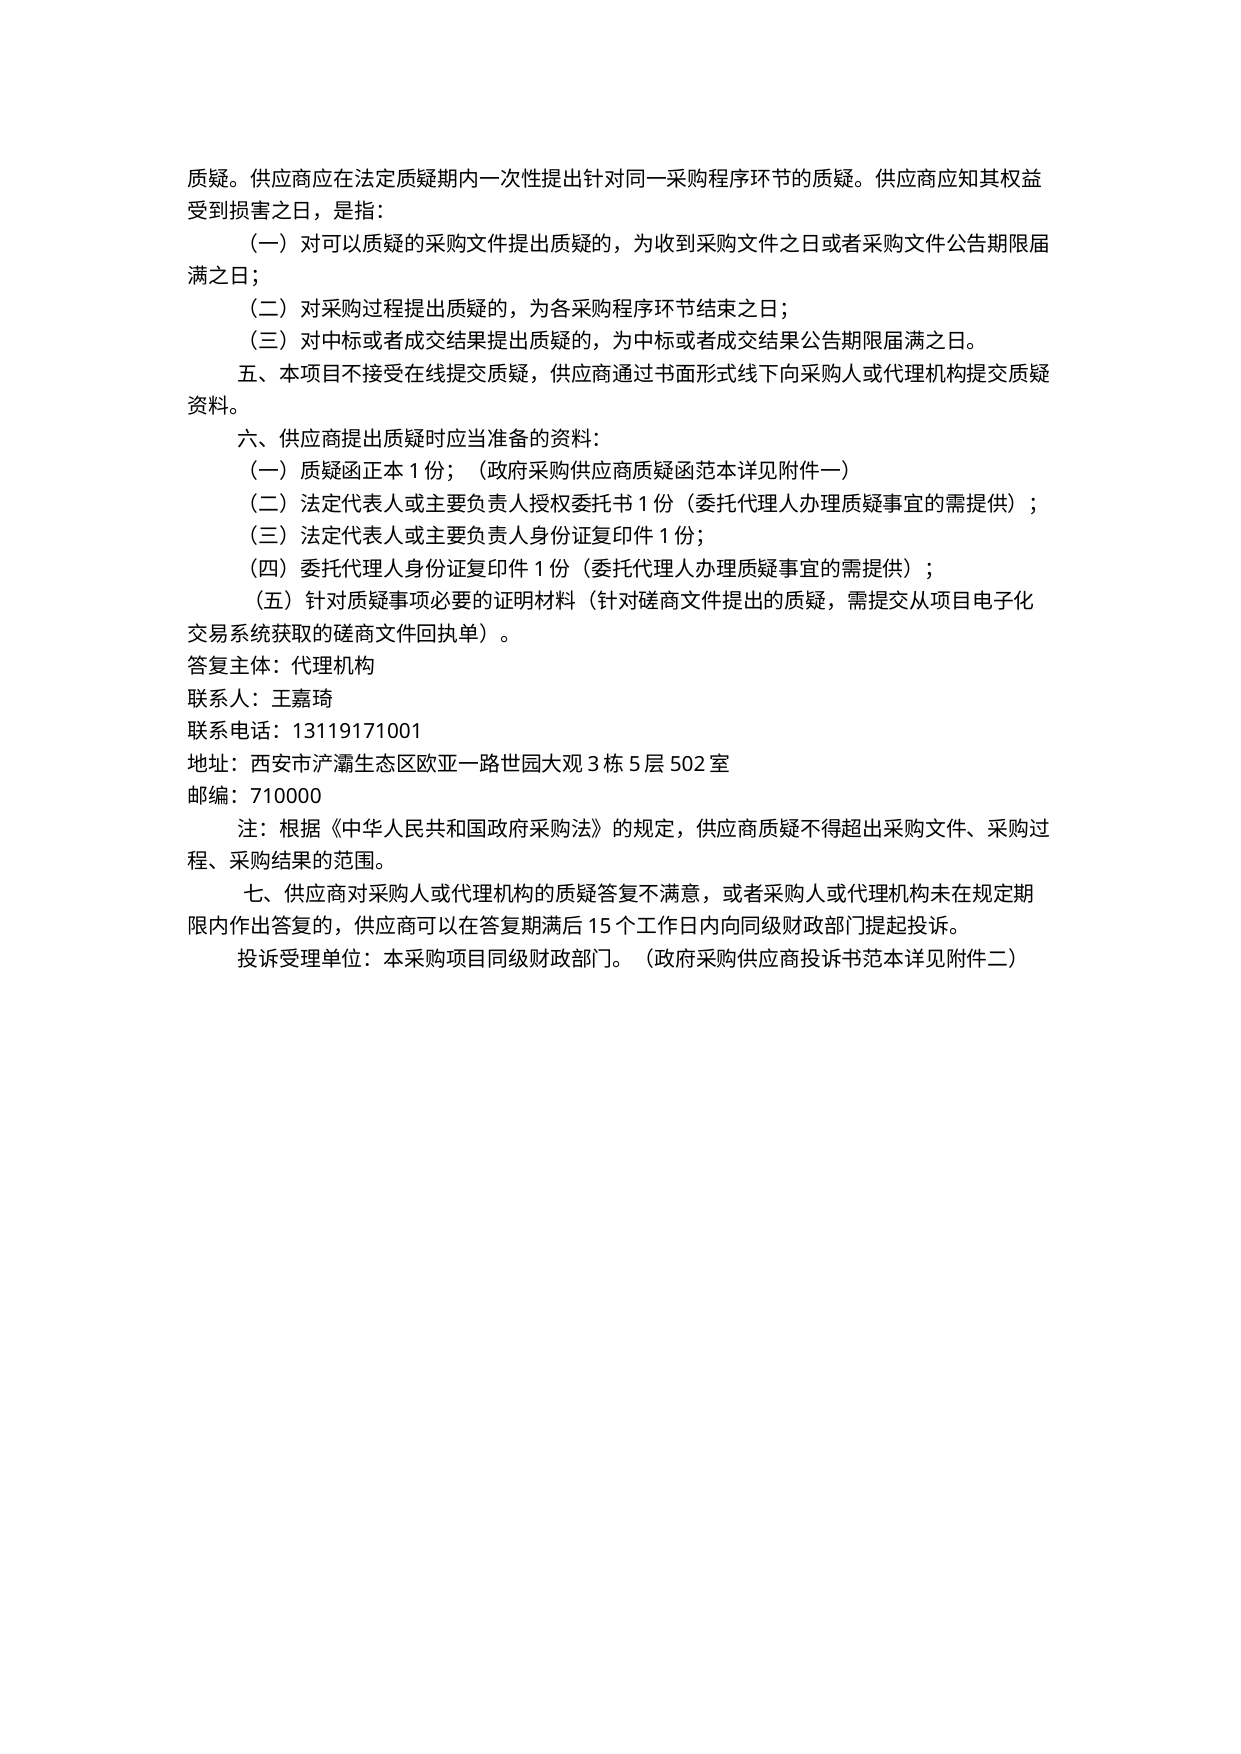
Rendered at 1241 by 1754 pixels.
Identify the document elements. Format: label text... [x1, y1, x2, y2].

text （一）质疑函正本1份；（政府采购供应商质疑函范本详见附件一） [187, 454, 1053, 487]
text 投诉受理单位：本采购项目同级财政部门。（政府采购供应商投诉书范本详见附件二） [187, 942, 1053, 974]
text 五、本项目不接受在线提交质疑，供应商通过书面形式线下向采购人或代理机构提交质疑资料。 [187, 357, 1053, 422]
text （四）委托代理人身份证复印件1份（委托代理人办理质疑事宜的需提供）； [187, 552, 1053, 584]
text 联系人：王嘉琦 [187, 682, 1053, 714]
text 邮编：710000 [187, 779, 1053, 812]
text （二）法定代表人或主要负责人授权委托书1份（委托代理人办理质疑事宜的需提供）； [187, 487, 1053, 519]
text （一）对可以质疑的采购文件提出质疑的，为收到采购文件之日或者采购文件公告期限届满之日； [187, 227, 1053, 292]
text 地址：西安市浐灞生态区欧亚一路世园大观3栋5层502室 [187, 747, 1053, 779]
text 联系电话：13119171001 [187, 714, 1053, 747]
text 注：根据《中华人民共和国政府采购法》的规定，供应商质疑不得超出采购文件、采购过程、采购结果的范围。 [187, 812, 1053, 877]
text 七、供应商对采购人或代理机构的质疑答复不满意，或者采购人或代理机构未在规定期限内作出答复的，供应商可以在答复期满后15个工作日内向同级财政部门提起投诉。 [187, 877, 1053, 942]
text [187, 162, 1053, 227]
text （三）对中标或者成交结果提出质疑的，为中标或者成交结果公告期限届满之日。 [187, 324, 1053, 357]
text 答复主体：代理机构 [187, 649, 1053, 682]
text 六、供应商提出质疑时应当准备的资料： [187, 422, 1053, 454]
text （二）对采购过程提出质疑的，为各采购程序环节结束之日； [187, 292, 1053, 324]
text （三）法定代表人或主要负责人身份证复印件1份； [187, 519, 1053, 552]
text （五）针对质疑事项必要的证明材料（针对磋商文件提出的质疑，需提交从项目电子化交易系统获取的磋商文件回执单）。 [187, 584, 1053, 649]
